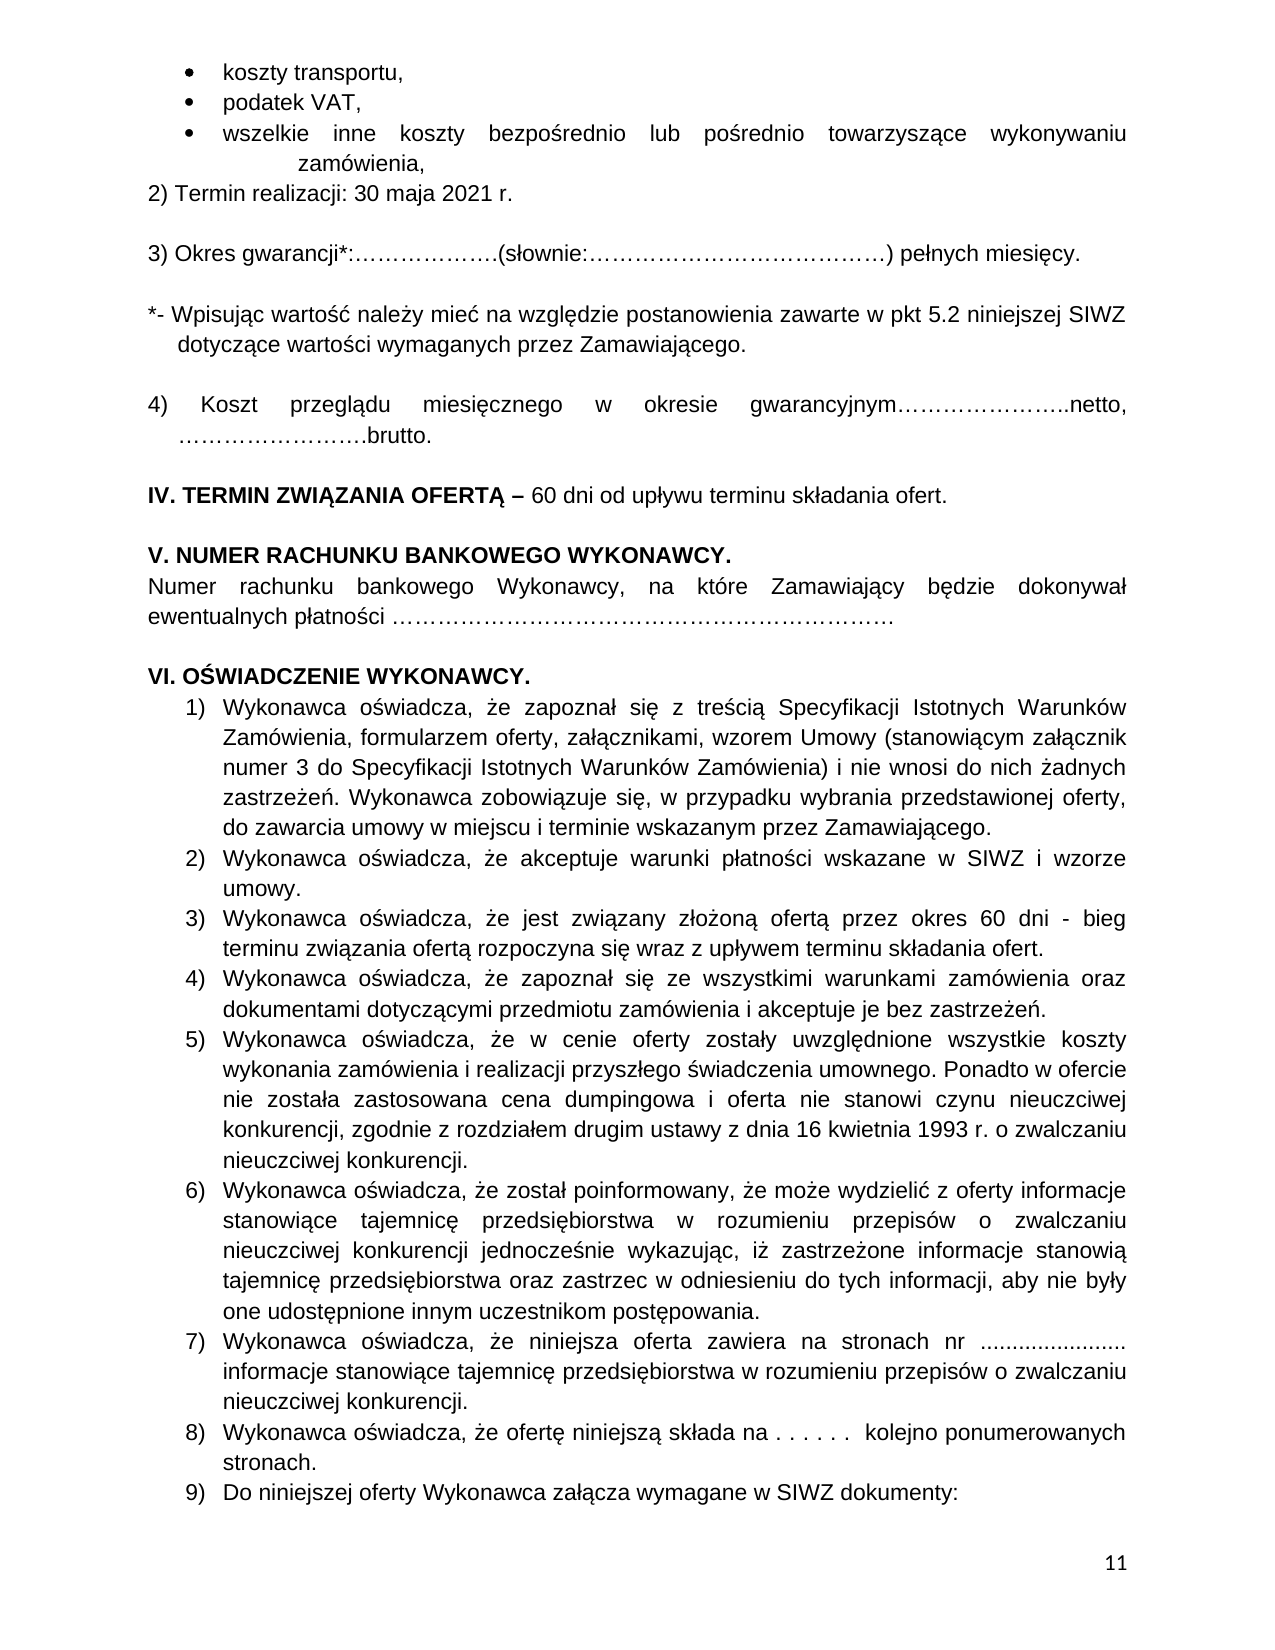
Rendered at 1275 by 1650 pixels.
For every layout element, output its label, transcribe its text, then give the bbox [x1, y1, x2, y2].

text IV. TERMIN ZWIĄZANIA OFERTĄ – 60 dni od upływu terminu składania ofert. [148, 482, 1127, 508]
list Wykonawca oświadcza, że jest związany złożoną ofertą przez okres 60 dni - bieg terminu związania ofertą rozpoczyna się wraz z upływem terminu składania ofert. [185, 905, 1127, 961]
list Wykonawca oświadcza, że zapoznał się z treścią Specyfikacji Istotnych Warunków Zamówienia, formularzem oferty, załącznikami, wzorem Umowy (stanowiącym załącznik numer 3 do Specyfikacji Istotnych Warunków Zamówienia) i nie wnosi do nich żadnych zastrzeżeń. Wykonawca zobowiązuje się, w przypadku wybrania przedstawionej oferty, do zawarcia umowy w miejscu i terminie wskazanym przez Zamawiającego. [185, 693, 1127, 841]
text 2) Termin realizacji: 30 maja 2021 r. [148, 180, 1127, 206]
text *- Wpisując wartość należy mieć na względzie postanowienia zawarte w pkt 5.2 niniejszej SIWZ dotyczące wartości wymaganych przez Zamawiającego. [148, 301, 1127, 357]
list Wykonawca oświadcza, że akceptuje warunki płatności wskazane w SIWZ i wzorze umowy. [185, 844, 1127, 901]
list Wykonawca oświadcza, że ofertę niniejszą składa na . . . . . . kolejno ponumerowanych stronach. [185, 1418, 1127, 1475]
text 4) Koszt przeglądu miesięcznego w okresie gwarancyjnym…………………..netto, …………………….brutto. [148, 391, 1127, 448]
text 3) Okres gwarancji*:……………….(słownie:…………………………………) pełnych miesięcy. [148, 240, 1127, 267]
list Wykonawca oświadcza, że został poinformowany, że może wydzielić z oferty informacje stanowiące tajemnicę przedsiębiorstwa w rozumieniu przepisów o zwalczaniu nieuczciwej konkurencji jednocześnie wykazując, iż zastrzeżone informacje stanowią tajemnicę przedsiębiorstwa oraz zastrzec w odniesieniu do tych informacji, aby nie były one udostępnione innym uczestnikom postępowania. [185, 1177, 1127, 1324]
list Wykonawca oświadcza, że w cenie oferty zostały uwzględnione wszystkie koszty wykonania zamówienia i realizacji przyszłego świadczenia umownego. Ponadto w ofercie nie została zastosowana cena dumpingowa i oferta nie stanowi czynu nieuczciwej konkurencji, zgodnie z rozdziałem drugim ustawy z dnia 16 kwietnia 1993 r. o zwalczaniu nieuczciwej konkurencji. [185, 1026, 1127, 1173]
list podatek VAT, [185, 89, 1127, 116]
list Wykonawca oświadcza, że niniejsza oferta zawiera na stronach nr ....................... informacje stanowiące tajemnicę przedsiębiorstwa w rozumieniu przepisów o zwalczaniu nieuczciwej konkurencji. [185, 1328, 1127, 1414]
list Wykonawca oświadcza, że zapoznał się ze wszystkimi warunkami zamówienia oraz dokumentami dotyczącymi przedmiotu zamówienia i akceptuje je bez zastrzeżeń. [185, 965, 1127, 1022]
list koszty transportu, [185, 59, 1127, 85]
text VI. OŚWIADCZENIE WYKONAWCY. [148, 663, 1127, 689]
text V. NUMER RACHUNKU BANKOWEGO WYKONAWCY. [148, 542, 1127, 569]
text Numer rachunku bankowego Wykonawcy, na które Zamawiający będzie dokonywał ewentualnych płatności ………………………………………………………… [148, 573, 1127, 629]
list wszelkie inne koszty bezpośrednio lub pośrednio towarzyszące wykonywaniu zamówienia, [185, 119, 1127, 176]
list Do niniejszej oferty Wykonawca załącza wymagane w SIWZ dokumenty: [185, 1479, 1127, 1505]
